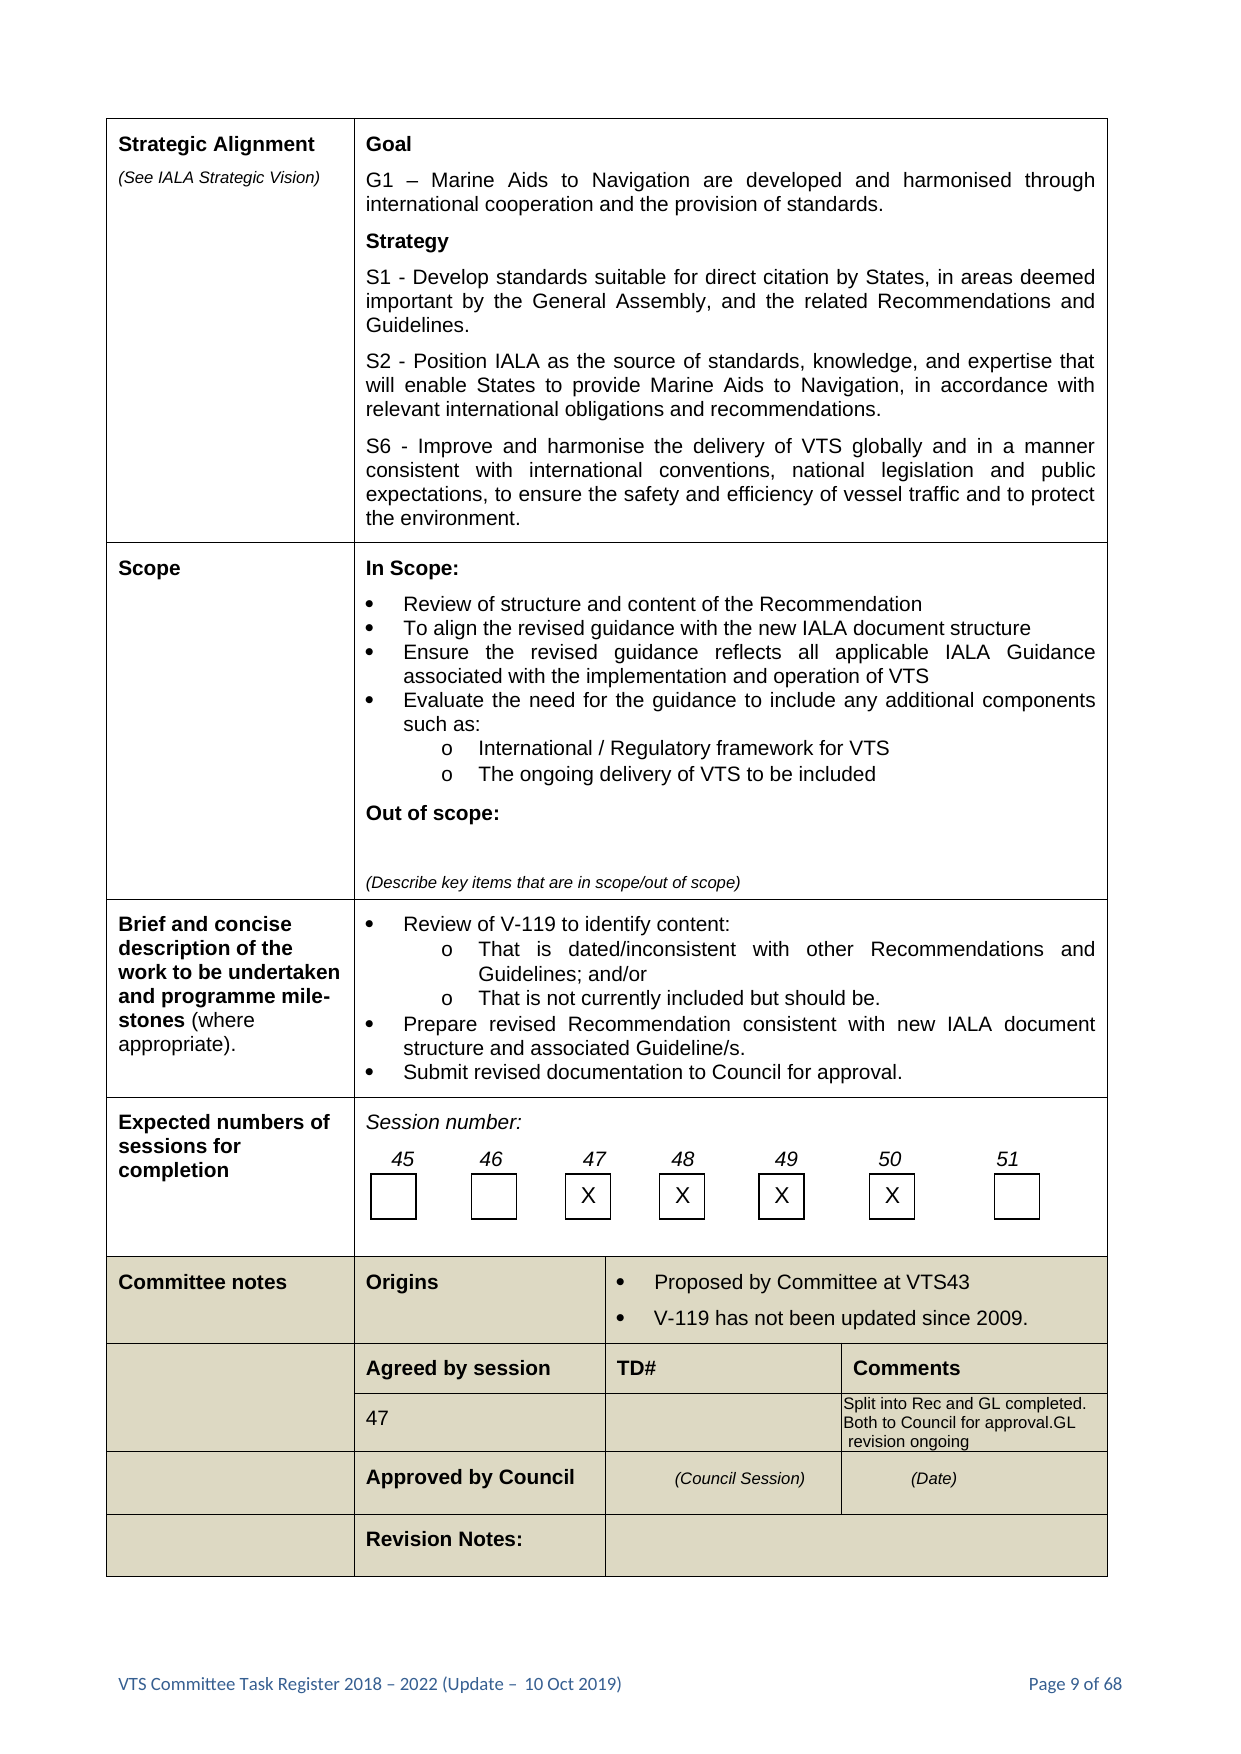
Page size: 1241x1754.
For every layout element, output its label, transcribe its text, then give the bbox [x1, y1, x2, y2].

table_cell Split into Rec and GL completed. Both to Council for approval.GL revision ongoing [842, 1394, 1107, 1451]
table_cell Scope [107, 543, 354, 899]
table_cell Proposed by Committee at VTS43 V-119 has not been updated since 2009. [606, 1257, 1107, 1343]
table_cell Approved by Council [355, 1452, 605, 1514]
table_cell 47 [355, 1394, 605, 1451]
table_cell Brief and concise description of the work to be undertaken and programme milestones (where appropriate). [107, 900, 354, 1097]
table_cell Origins [355, 1257, 605, 1343]
table_cell (Council Session) [606, 1452, 841, 1514]
table_cell Comments [842, 1344, 1107, 1393]
table_cell [606, 1515, 1107, 1576]
table_cell Review of V-119 to identify content: That is dated/inconsistent with other Recommendations and Guidelines; and/or That is not currently included but should be. Prepare revised Recommendation consistent with new IALA document structure and associated Guideline/s. Submit revised documentation to Council for approval. [355, 900, 1107, 1097]
table_cell Revision Notes: [355, 1515, 605, 1576]
table_cell [606, 1394, 841, 1451]
table_cell [107, 1452, 354, 1514]
table_cell Expected numbers of sessions for completion [107, 1098, 354, 1256]
table_cell (Date) [842, 1452, 1107, 1514]
table_cell Strategic Alignment (See IALA Strategic Vision) [107, 119, 354, 542]
table_cell Agreed by session [355, 1344, 605, 1393]
table_cell Session number: 45 46 47 48 49 50 51 [355, 1098, 1107, 1256]
table_cell In Scope: Review of structure and content of the Recommendation To align the revised guidance with the new IALA document structure Ensure the revised guidance reflects all applicable IALA Guidance associated with the implementation and operation of VTS Evaluate the need for the guidance to include any additional components such as: International / Regulatory framework for VTS The ongoing delivery of VTS to be included Out of scope: (Describe key items that are in scope/out of scope) [355, 543, 1107, 899]
table_cell [107, 1344, 354, 1451]
table_cell Committee notes [107, 1257, 354, 1343]
table_cell [107, 1515, 354, 1576]
table_cell Goal G1 – Marine Aids to Navigation are developed and harmonised through international cooperation and the provision of standards. Strategy S1 - Develop standards suitable for direct citation by States, in areas deemed important by the General Assembly, and the related Recommendations and Guidelines. S2 - Position IALA as the source of standards, knowledge, and expertise that will enable States to provide Marine Aids to Navigation, in accordance with relevant international obligations and recommendations. S6 - Improve and harmonise the delivery of VTS globally and in a manner consistent with international conventions, national legislation and public expectations, to ensure the safety and efficiency of vessel traffic and to protect the environment. [355, 119, 1107, 542]
table_cell TD# [606, 1344, 841, 1393]
